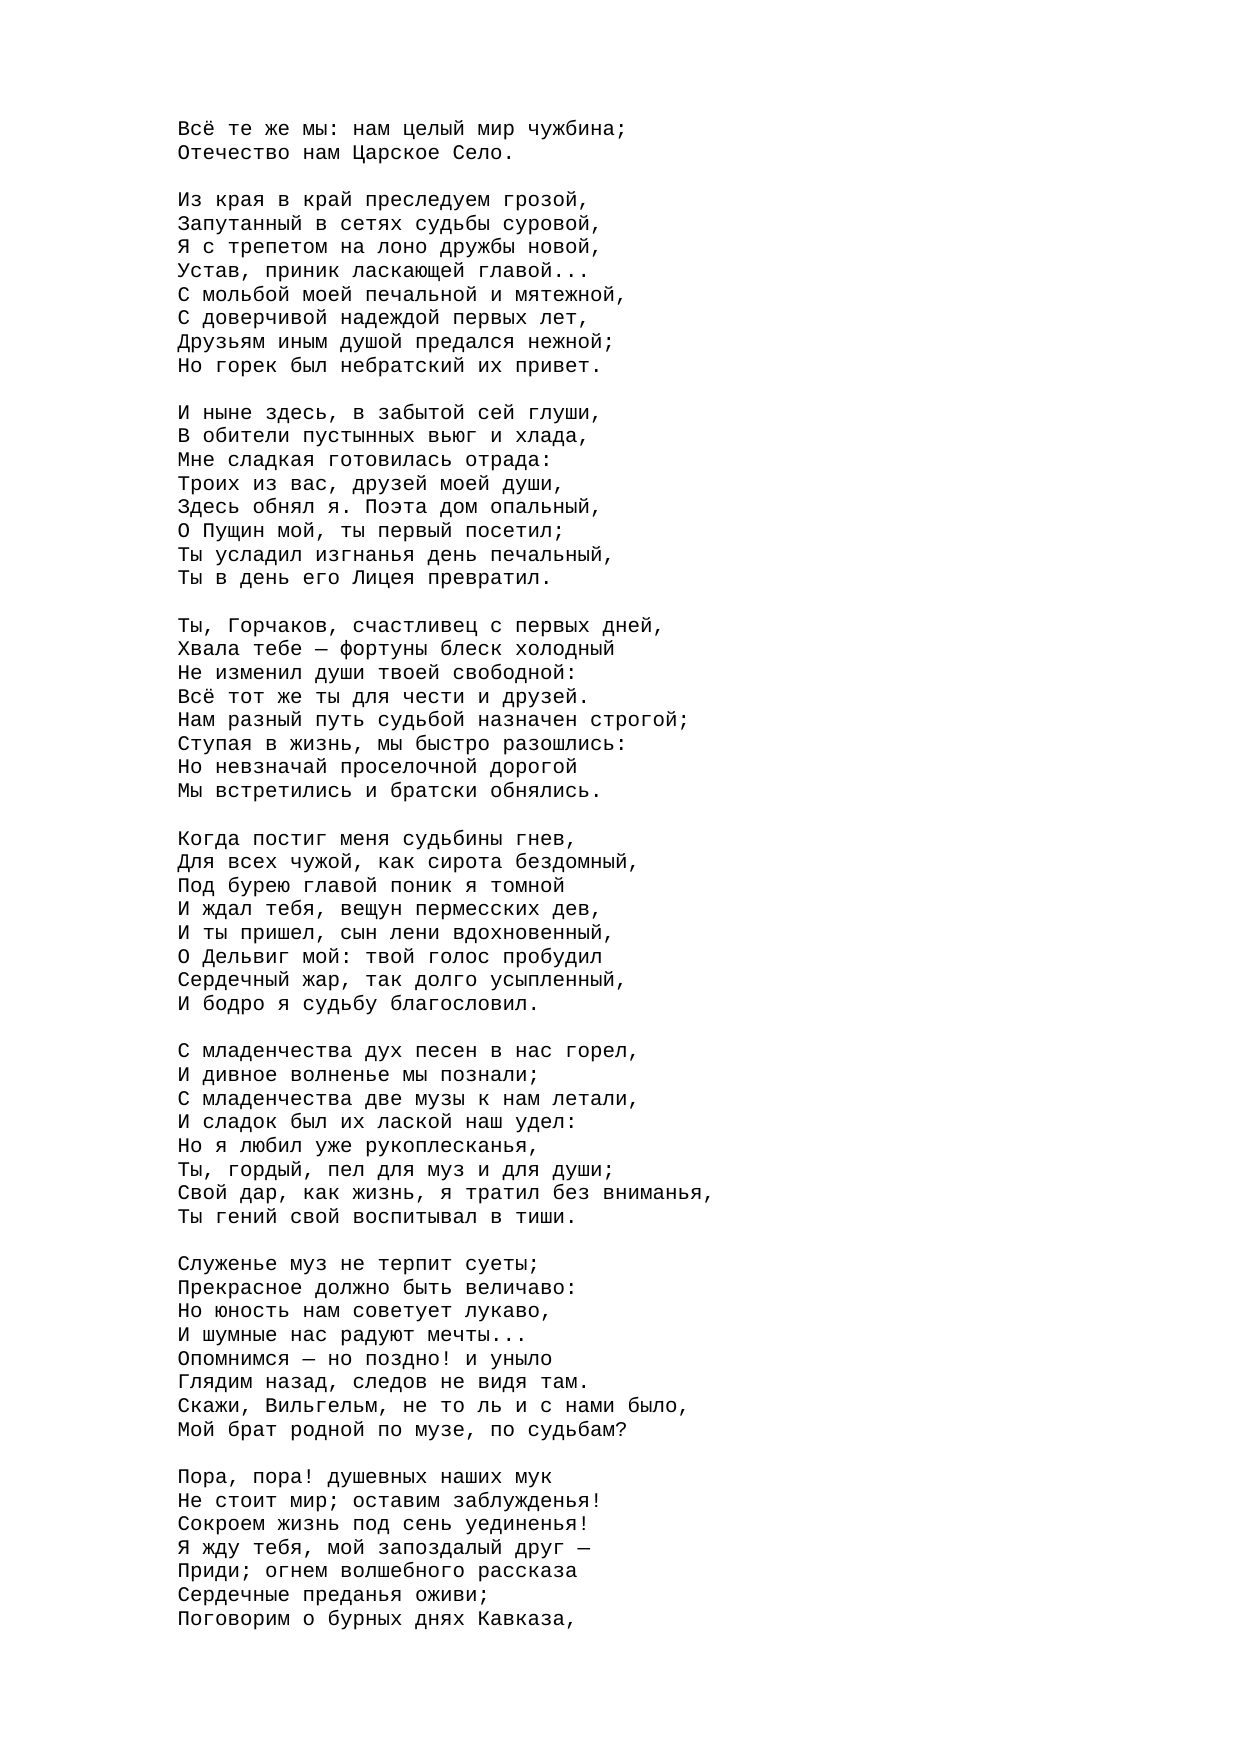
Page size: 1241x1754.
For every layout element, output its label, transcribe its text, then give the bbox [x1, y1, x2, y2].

text Ступая в жизнь, мы быстро разошлись: [177, 733, 1152, 757]
text И шумные нас радуют мечты... [177, 1324, 1152, 1348]
text С доверчивой надеждой первых лет, [177, 307, 1152, 331]
text Нам разный путь судьбой назначен строгой; [177, 709, 1152, 733]
text Служенье муз не терпит суеты; [177, 1253, 1152, 1277]
text И ныне здесь, в забытой сей глуши, [177, 402, 1152, 426]
text Свой дар, как жизнь, я тратил без вниманья, [177, 1182, 1152, 1206]
text Я жду тебя, мой запоздалый друг — [177, 1537, 1152, 1561]
text С младенчества дух песен в нас горел, [177, 1040, 1152, 1064]
text Мы встретились и братски обнялись. [177, 780, 1152, 804]
text Сердечные преданья оживи; [177, 1584, 1152, 1608]
text Устав, приник ласкающей главой... [177, 260, 1152, 284]
text Ты в день его Лицея превратил. [177, 567, 1152, 591]
text Приди; огнем волшебного рассказа [177, 1561, 1152, 1584]
text Не стоит мир; оставим заблужденья! [177, 1489, 1152, 1513]
text И ждал тебя, вещун пермесских дев, [177, 898, 1152, 922]
text Сокроем жизнь под сень уединенья! [177, 1513, 1152, 1537]
text Отечество нам Царское Село. [177, 142, 1152, 165]
text Троих из вас, друзей моей души, [177, 473, 1152, 496]
text Мне сладкая готовилась отрада: [177, 449, 1152, 473]
text Когда постиг меня судьбины гнев, [177, 827, 1152, 851]
text Всё тот же ты для чести и друзей. [177, 686, 1152, 709]
text И бодро я судьбу благословил. [177, 993, 1152, 1017]
text Ты, гордый, пел для муз и для души; [177, 1158, 1152, 1182]
text Под бурею главой поник я томной [177, 875, 1152, 898]
text Не изменил души твоей свободной: [177, 662, 1152, 686]
text Хвала тебе — фортуны блеск холодный [177, 638, 1152, 662]
text Для всех чужой, как сирота бездомный, [177, 851, 1152, 875]
text Всё те же мы: нам целый мир чужбина; [177, 118, 1152, 142]
text Запутанный в сетях судьбы суровой, [177, 213, 1152, 236]
text Прекрасное должно быть величаво: [177, 1277, 1152, 1300]
text О Дельвиг мой: твой голос пробудил [177, 946, 1152, 969]
text Глядим назад, следов не видя там. [177, 1371, 1152, 1395]
text Скажи, Вильгельм, не то ль и с нами было, [177, 1395, 1152, 1419]
text Мой брат родной по музе, по судьбам? [177, 1419, 1152, 1442]
text Здесь обнял я. Поэта дом опальный, [177, 496, 1152, 520]
text Пора, пора! душевных наших мук [177, 1466, 1152, 1489]
text И ты пришел, сын лени вдохновенный, [177, 922, 1152, 946]
text Опомнимся — но поздно! и уныло [177, 1348, 1152, 1371]
text С младенчества две музы к нам летали, [177, 1088, 1152, 1111]
text Ты усладил изгнанья день печальный, [177, 544, 1152, 567]
text Но невзначай проселочной дорогой [177, 757, 1152, 780]
text Ты, Горчаков, счастливец с первых дней, [177, 615, 1152, 638]
text Но я любил уже рукоплесканья, [177, 1135, 1152, 1158]
text Я с трепетом на лоно дружбы новой, [177, 236, 1152, 260]
text Ты гений свой воспитывал в тиши. [177, 1206, 1152, 1229]
text Сердечный жар, так долго усыпленный, [177, 969, 1152, 993]
text И сладок был их лаской наш удел: [177, 1111, 1152, 1135]
text Из края в край преследуем грозой, [177, 189, 1152, 213]
text Друзьям иным душой предался нежной; [177, 331, 1152, 354]
text Но горек был небратский их привет. [177, 354, 1152, 378]
text С мольбой моей печальной и мятежной, [177, 284, 1152, 307]
text В обители пустынных вьюг и хлада, [177, 426, 1152, 449]
text О Пущин мой, ты первый посетил; [177, 520, 1152, 544]
text И дивное волненье мы познали; [177, 1064, 1152, 1088]
text Но юность нам советует лукаво, [177, 1300, 1152, 1324]
text Поговорим о бурных днях Кавказа, [177, 1608, 1152, 1631]
